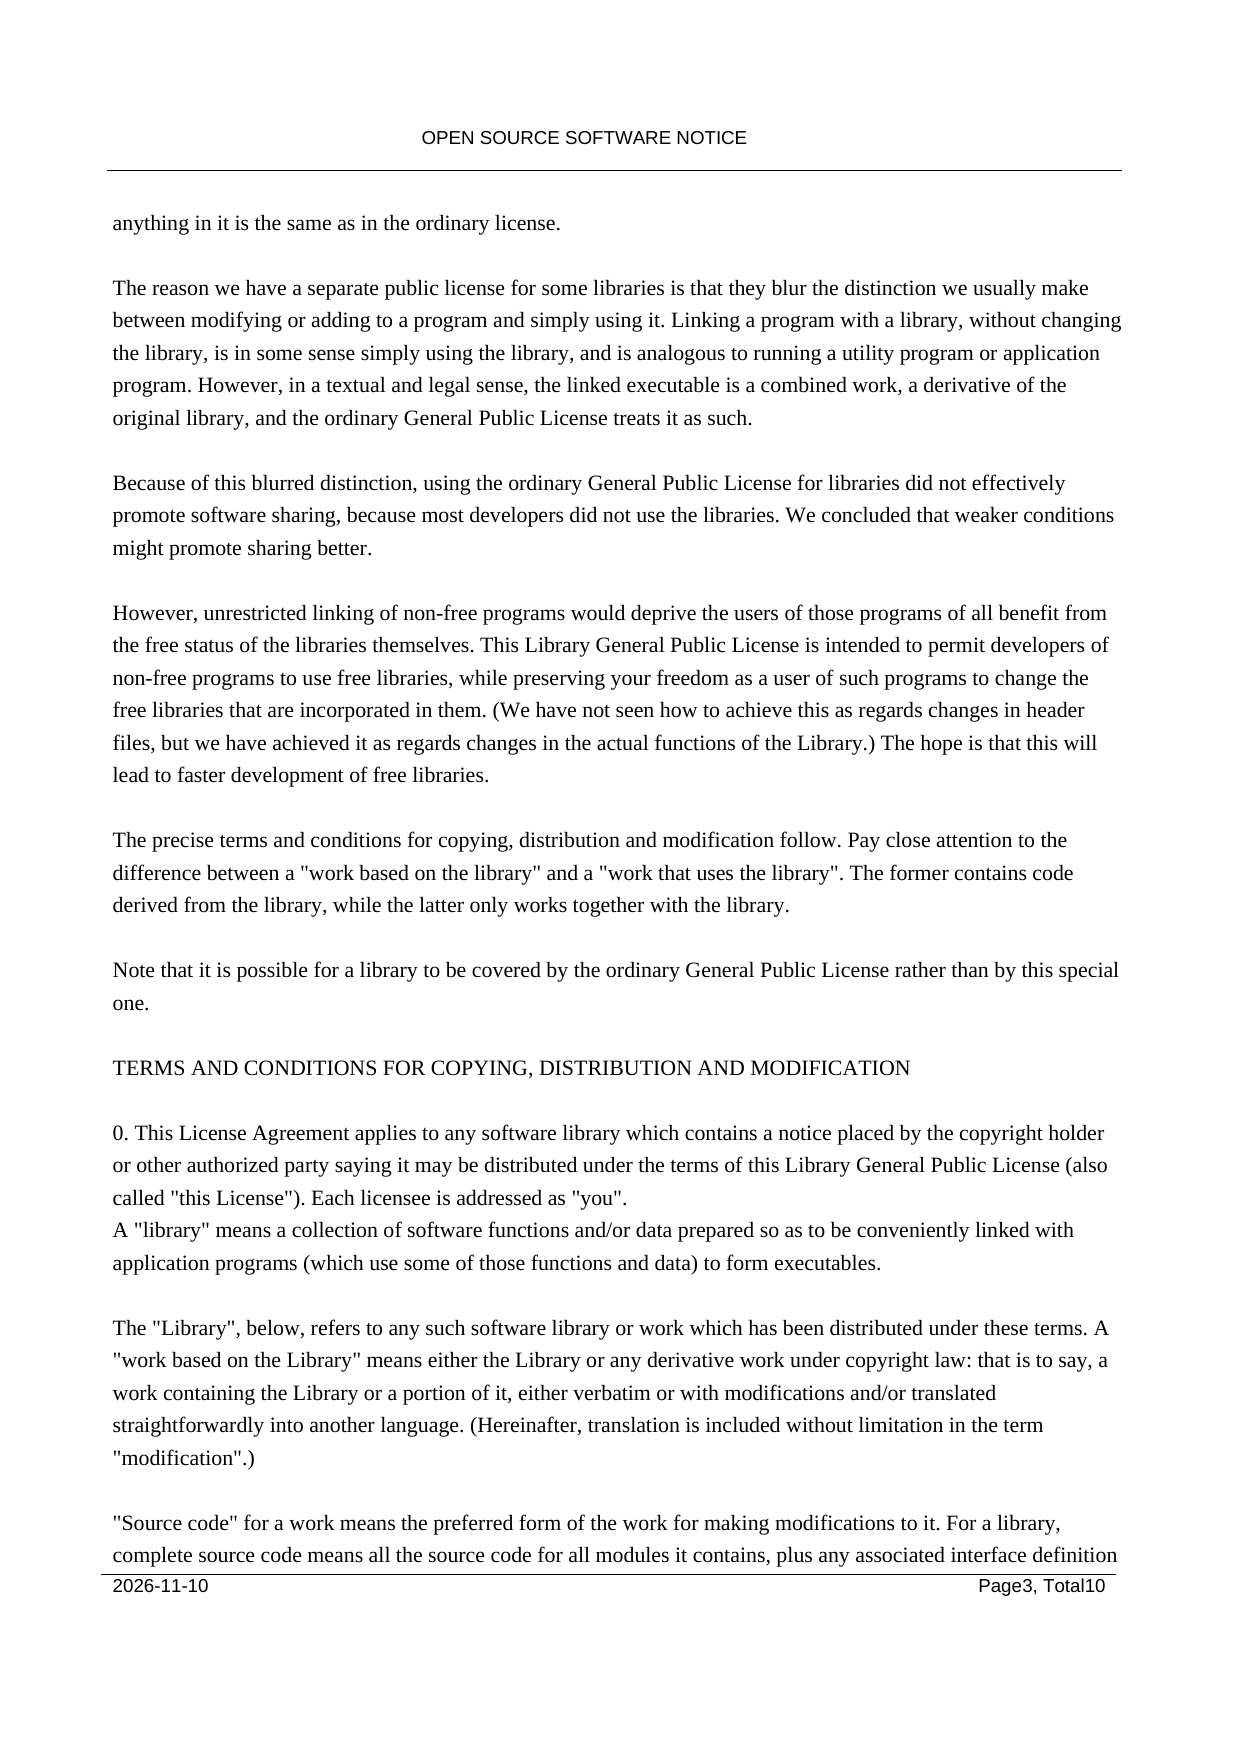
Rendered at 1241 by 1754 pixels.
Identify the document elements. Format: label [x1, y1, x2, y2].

text [112, 206, 1128, 1571]
